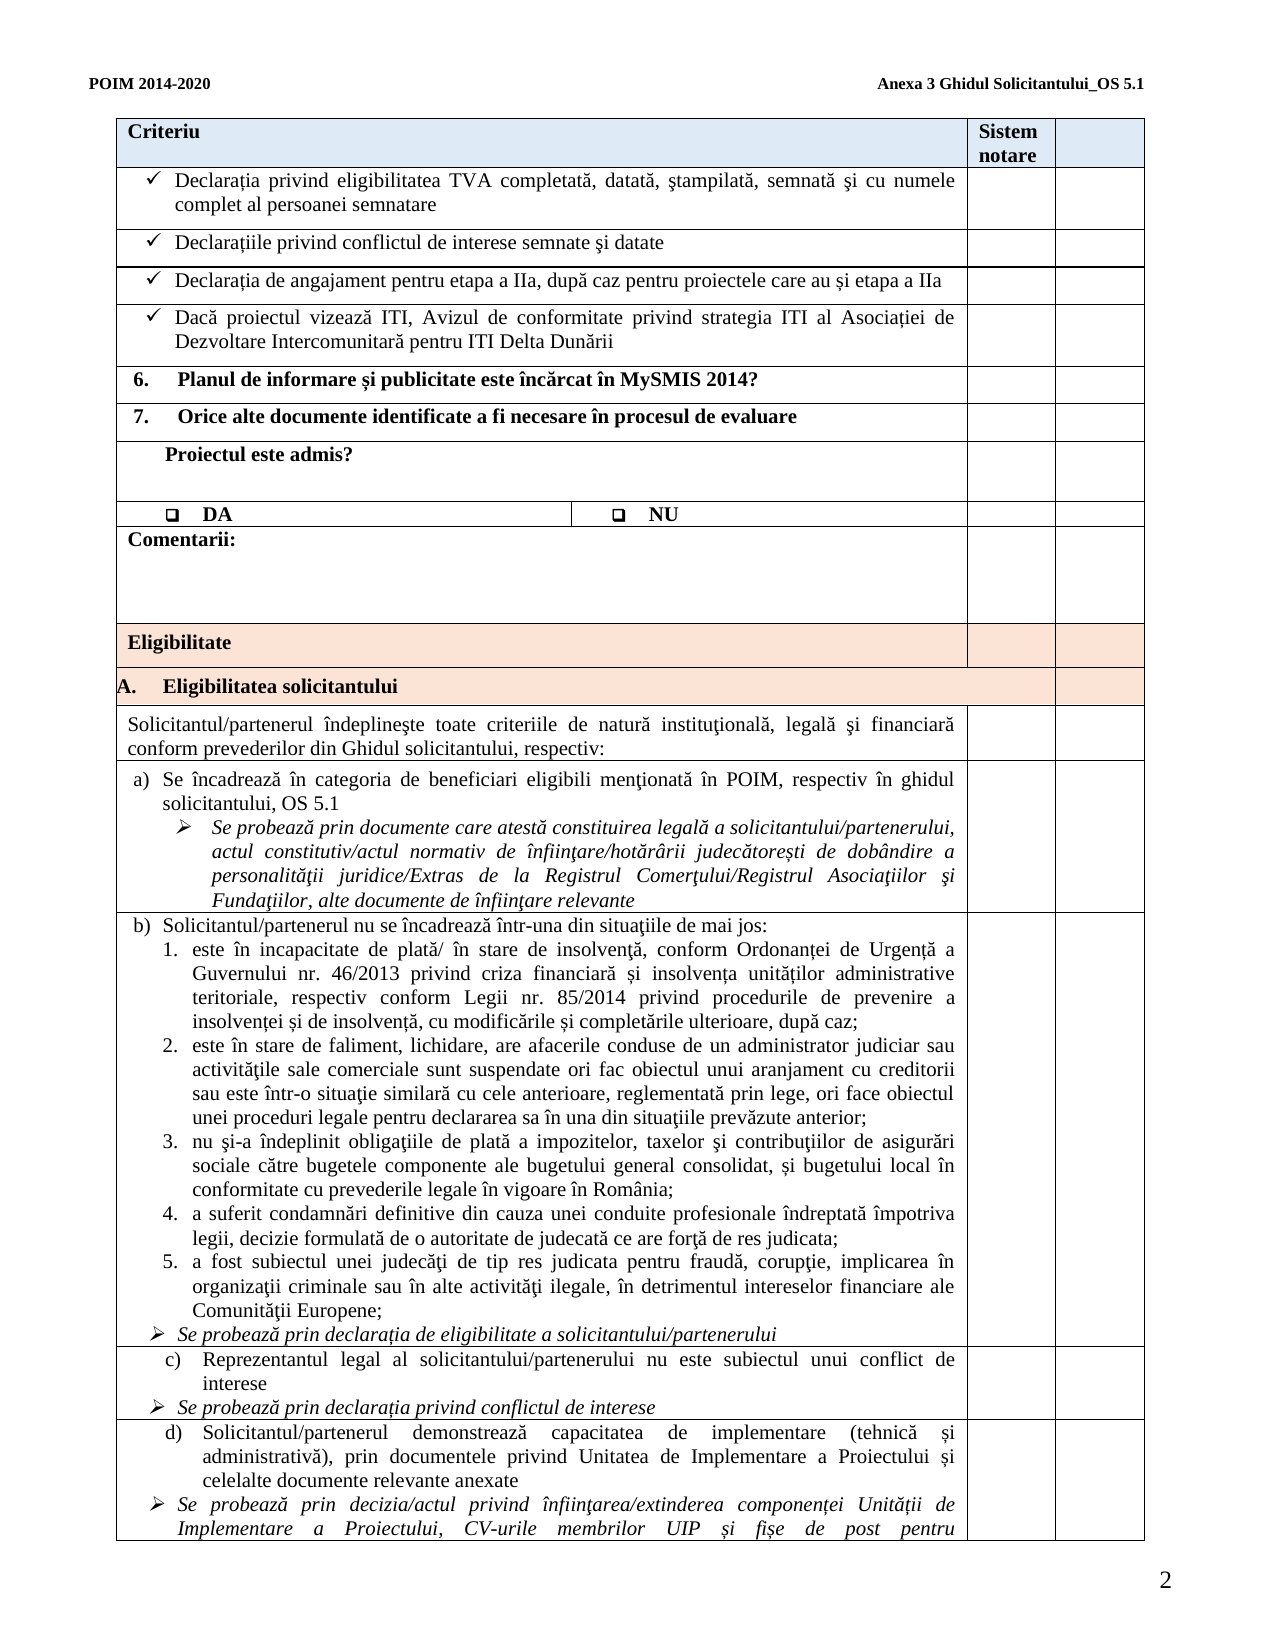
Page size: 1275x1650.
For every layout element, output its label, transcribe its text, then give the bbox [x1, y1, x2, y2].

table_header [1056, 119, 1144, 167]
table_cell [968, 168, 1055, 229]
table_cell Orice alte documente identificate a fi necesare în procesul de evaluare [117, 404, 967, 441]
table_cell [1056, 527, 1144, 623]
table_cell [968, 1347, 1055, 1419]
table_cell [1056, 367, 1144, 403]
table_cell [1056, 442, 1144, 501]
table_cell [968, 442, 1055, 501]
table_cell [1056, 1347, 1144, 1419]
table_cell Solicitantul/partenerul nu se încadrează într-una din situaţiile de mai jos: este în incapacitate de plată/ în stare de insolvenţă, conform Ordonanței de Urgență a Guvernului nr. 46/2013 privind criza financiară și insolvența unităților administrative teritoriale, respectiv conform Legii nr. 85/2014 privind procedurile de prevenire a insolvenței și de insolvență, cu modificările și completările ulterioare, după caz; este în stare de faliment, lichidare, are afacerile conduse de un administrator judiciar sau activităţile sale comerciale sunt suspendate ori fac obiectul unui aranjament cu creditorii sau este într-o situaţie similară cu cele anterioare, reglementată prin lege, ori face obiectul unei proceduri legale pentru declararea sa în una din situaţiile prevăzute anterior; nu şi-a îndeplinit obligaţiile de plată a impozitelor, taxelor şi contribuţiilor de asigurări sociale către bugetele componente ale bugetului general consolidat, și bugetului local în conformitate cu prevederile legale în vigoare în România; a suferit condamnări definitive din cauza unei conduite profesionale îndreptată împotriva legii, decizie formulată de o autoritate de judecată ce are forţă de res judicata; a fost subiectul unei judecăţi de tip res judicata pentru fraudă, corupţie, implicarea în organizaţii criminale sau în alte activităţi ilegale, în detrimentul intereselor financiare ale Comunităţii Europene; Se probează prin declarația de eligibilitate a solicitantului/partenerului [117, 913, 967, 1346]
table_cell [968, 367, 1055, 403]
table_cell Comentarii: [117, 527, 967, 623]
table_cell Se încadrează în categoria de beneficiari eligibili menţionată în POIM, respectiv în ghidul solicitantului, OS 5.1 Se probează prin documente care atestă constituirea legală a solicitantului/partenerului, actul constitutiv/actul normativ de înfiinţare/hotărârii judecătorești de dobândire a personalităţii juridice/Extras de la Registrul Comerţului/Registrul Asociaţiilor şi Fundaţiilor, alte documente de înfiinţare relevante [117, 761, 967, 912]
table_cell Eligibilitate [117, 624, 967, 667]
table_cell [1056, 913, 1144, 1346]
table_cell [968, 502, 1055, 526]
table_cell [968, 1420, 1055, 1540]
table_cell [1056, 230, 1144, 266]
table_cell [968, 761, 1055, 912]
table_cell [117, 1420, 967, 1540]
table_cell Planul de informare și publicitate este încărcat în MySMIS 2014? [117, 367, 967, 403]
table_cell Declarațiile privind conflictul de interese semnate şi datate [117, 230, 967, 266]
table_cell [968, 404, 1055, 441]
table_cell Declarația privind eligibilitatea TVA completată, datată, ştampilată, semnată şi cu numele complet al persoanei semnatare [117, 168, 967, 229]
table_cell [1056, 624, 1144, 667]
table_cell [1056, 1420, 1144, 1540]
table_cell NU [572, 502, 967, 526]
table_cell [1056, 305, 1144, 366]
table_cell Declarația de angajament pentru etapa a IIa, după caz pentru proiectele care au și etapa a IIa [117, 268, 967, 304]
table_cell [1056, 404, 1144, 441]
table_cell DA [117, 502, 571, 526]
table_cell [1056, 268, 1144, 304]
table_cell Reprezentantul legal al solicitantului/partenerului nu este subiectul unui conflict de interese Se probează prin declarația privind conflictul de interese [117, 1347, 967, 1419]
table_cell [1056, 761, 1144, 912]
table_cell [968, 913, 1055, 1346]
table_cell [968, 624, 1055, 667]
table_cell [968, 305, 1055, 366]
table_cell [1056, 706, 1144, 760]
table_cell [968, 268, 1055, 304]
table_cell Proiectul este admis? [117, 442, 967, 501]
table_cell [1056, 502, 1144, 526]
table_cell Dacă proiectul vizează ITI, Avizul de conformitate privind strategia ITI al Asociației de Dezvoltare Intercomunitară pentru ITI Delta Dunării [117, 305, 967, 366]
table_cell [1056, 168, 1144, 229]
table_cell [968, 527, 1055, 623]
table_cell Eligibilitatea solicitantului [117, 668, 1055, 704]
table_header Criteriu [117, 119, 967, 167]
table_cell [968, 706, 1055, 760]
table_cell Solicitantul/partenerul îndeplineşte toate criteriile de natură instituţională, legală şi financiară conform prevederilor din Ghidul solicitantului, respectiv: [117, 706, 967, 760]
table_cell [968, 230, 1055, 266]
table_cell [1056, 668, 1144, 704]
table_header Sistem notare [968, 119, 1055, 167]
